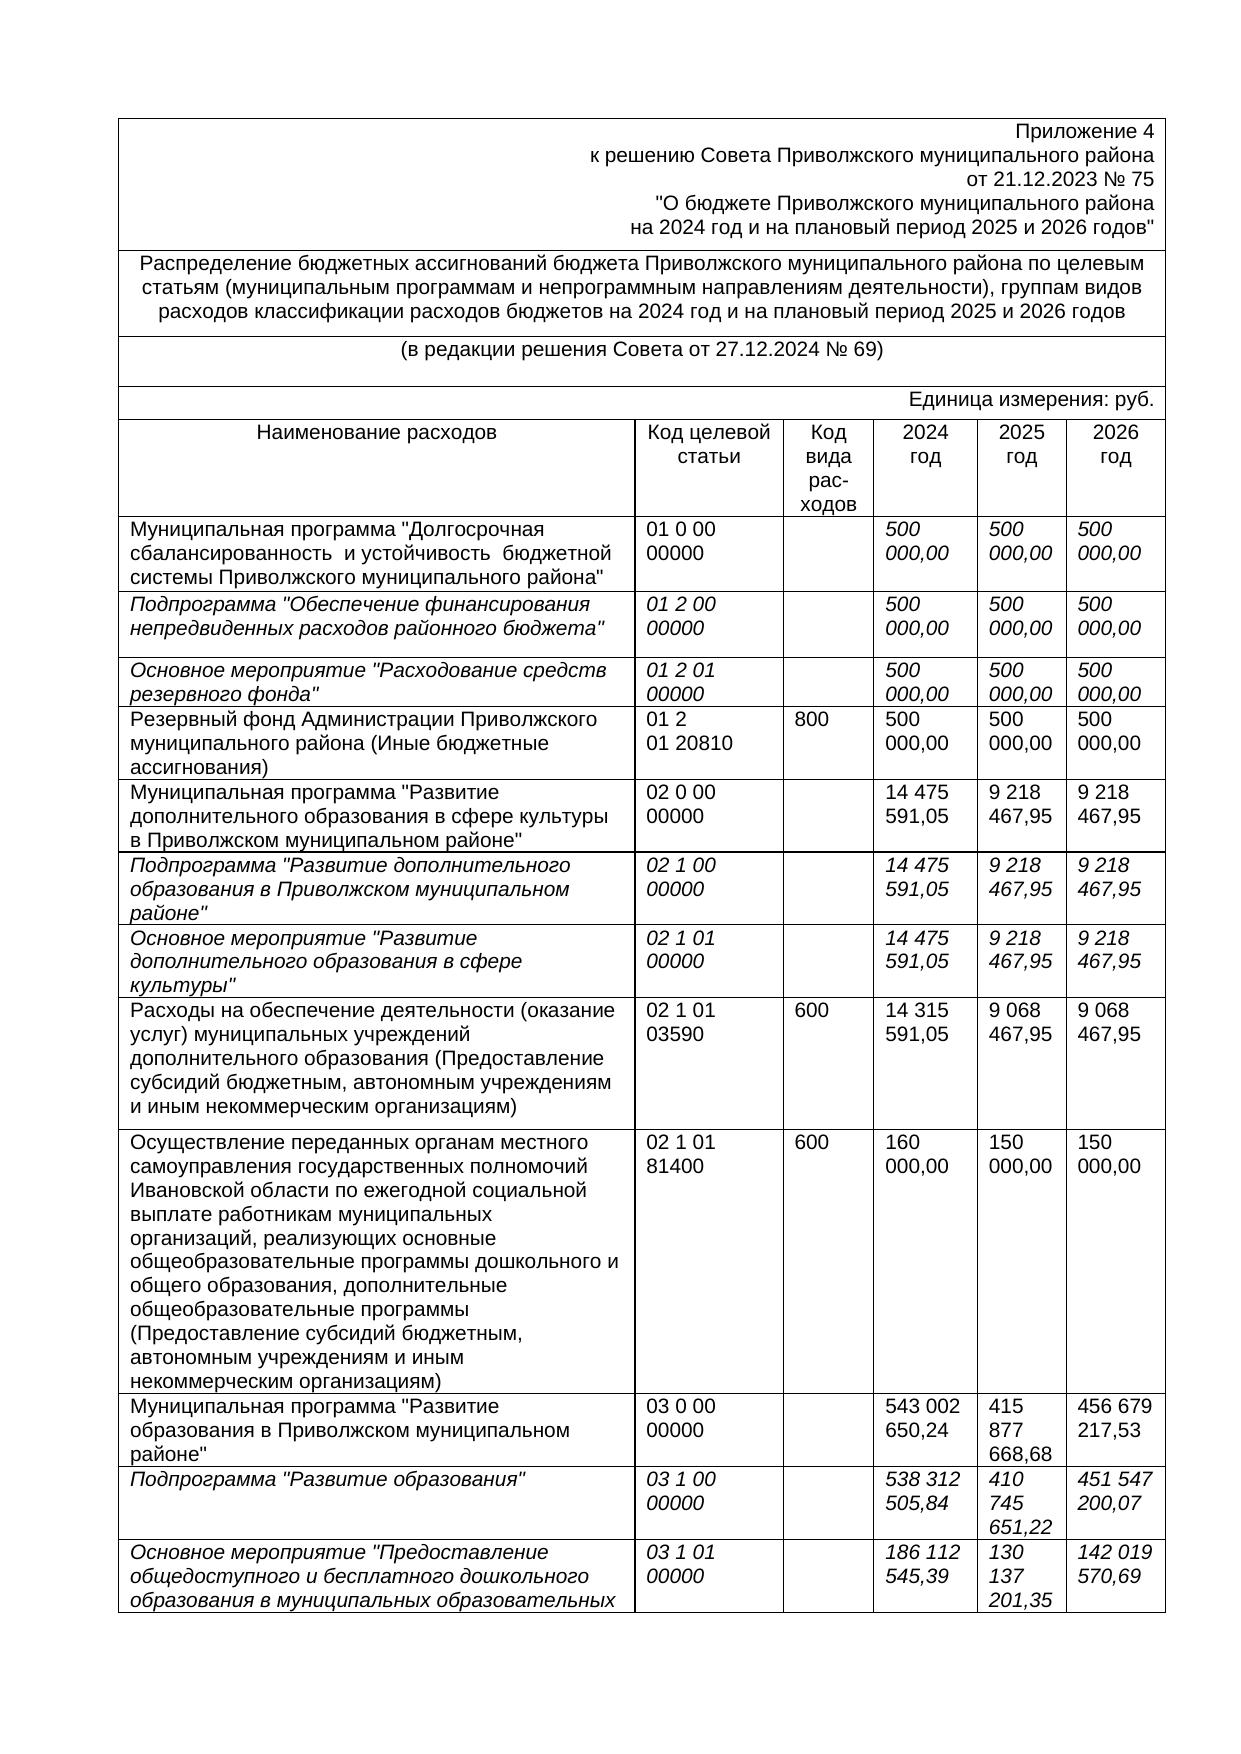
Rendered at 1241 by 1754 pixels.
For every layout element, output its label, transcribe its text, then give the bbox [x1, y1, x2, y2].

table_cell 9 218 467,95 [1067, 853, 1165, 924]
table_cell 500 000,00 [978, 517, 1066, 591]
table_cell (в редакции решения Совета от 27.12.2024 № 69) [119, 337, 1165, 386]
table_cell 14 475 591,05 [874, 853, 977, 924]
table_cell 01 2 01 20810 [636, 707, 783, 778]
table_cell 538 312 505,84 [874, 1467, 977, 1539]
table_cell 500 000,00 [1067, 707, 1165, 778]
table_cell 01 2 01 00000 [636, 658, 783, 706]
table_cell Код вида рас-ходов [784, 420, 873, 516]
table_cell 800 [784, 707, 873, 778]
table_cell 14 315 591,05 [874, 998, 977, 1128]
table_cell [784, 517, 873, 591]
table_cell 01 0 00 00000 [636, 517, 783, 591]
table_cell [784, 925, 873, 997]
table_cell Подпрограмма "Обеспечение финансирования непредвиденных расходов районного бюджета" [119, 592, 634, 657]
table_cell 9 218 467,95 [978, 925, 1066, 997]
table_cell 03 1 01 00000 [636, 1540, 783, 1612]
table_cell 02 1 01 81400 [636, 1130, 783, 1393]
table_cell 500 000,00 [978, 592, 1066, 657]
table_cell 600 [784, 998, 873, 1128]
table_cell 02 1 01 00000 [636, 925, 783, 997]
table_cell 150 000,00 [978, 1130, 1066, 1393]
table_cell 500 000,00 [874, 658, 977, 706]
table_cell 451 547 200,07 [1067, 1467, 1165, 1539]
table_cell 03 0 00 00000 [636, 1394, 783, 1466]
table_cell 500 000,00 [874, 592, 977, 657]
table_cell [784, 853, 873, 924]
table_cell 500 000,00 [1067, 592, 1165, 657]
table_cell [784, 658, 873, 706]
table_cell 9 218 467,95 [1067, 925, 1165, 997]
table_cell [784, 1540, 873, 1612]
table_cell 500 000,00 [1067, 658, 1165, 706]
table_cell 500 000,00 [874, 707, 977, 778]
table_cell 14 475 591,05 [874, 925, 977, 997]
table_header Приложение 4 к решению Совета Приволжского муниципального района от 21.12.2023 № 75 "О бюджете Приволжского муниципального района на 2024 год и на плановый период 2025 и 2026 годов" [119, 119, 1165, 250]
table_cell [119, 1540, 634, 1612]
table_cell 600 [784, 1130, 873, 1393]
table_cell Основное мероприятие "Расходование средств резервного фонда" [119, 658, 634, 706]
table_cell 14 475 591,05 [874, 780, 977, 851]
table_cell 500 000,00 [978, 707, 1066, 778]
table_cell 410 745 651,22 [978, 1467, 1066, 1539]
table_cell 150 000,00 [1067, 1130, 1165, 1393]
table_cell 543 002 650,24 [874, 1394, 977, 1466]
table_cell 130 137 201,35 [978, 1540, 1066, 1612]
table_cell 02 0 00 00000 [636, 780, 783, 851]
table_cell 456 679 217,53 [1067, 1394, 1165, 1466]
table_cell 142 019 570,69 [1067, 1540, 1165, 1612]
table_cell 03 1 00 00000 [636, 1467, 783, 1539]
table_cell 500 000,00 [978, 658, 1066, 706]
table_cell Муниципальная программа "Долгосрочная сбалансированность и устойчивость бюджетной системы Приволжского муниципального района" [119, 517, 634, 591]
table_cell [784, 780, 873, 851]
table_cell 01 2 00 00000 [636, 592, 783, 657]
table_cell Подпрограмма "Развитие дополнительного образования в Приволжском муниципальном районе" [119, 853, 634, 924]
table_cell 500 000,00 [874, 517, 977, 591]
table_cell 2025 год [978, 420, 1066, 516]
table_cell Подпрограмма "Развитие образования" [119, 1467, 634, 1539]
table_cell [784, 1394, 873, 1466]
table_cell 2024 год [874, 420, 977, 516]
table_cell Осуществление переданных органам местного самоуправления государственных полномочий Ивановской области по ежегодной социальной выплате работникам муниципальных организаций, реализующих основные общеобразовательные программы дошкольного и общего образования, дополнительные общеобразовательные программы (Предоставление субсидий бюджетным, автономным учреждениям и иным некоммерческим организациям) [119, 1130, 634, 1393]
table_cell Основное мероприятие "Развитие дополнительного образования в сфере культуры" [119, 925, 634, 997]
table_cell Распределение бюджетных ассигнований бюджета Приволжского муниципального района по целевым статьям (муниципальным программам и непрограммным направлениям деятельности), группам видов расходов классификации расходов бюджетов на 2024 год и на плановый период 2025 и 2026 годов [119, 251, 1165, 336]
table_cell 9 218 467,95 [978, 780, 1066, 851]
table_cell Код целевой статьи [636, 420, 783, 516]
table_cell 415 877 668,68 [978, 1394, 1066, 1466]
table_cell 02 1 01 03590 [636, 998, 783, 1128]
table_cell 9 068 467,95 [1067, 998, 1165, 1128]
table_cell Муниципальная программа "Развитие дополнительного образования в сфере культуры в Приволжском муниципальном районе" [119, 780, 634, 851]
table_cell 160 000,00 [874, 1130, 977, 1393]
table_cell Единица измерения: руб. [119, 387, 1165, 419]
table_cell Резервный фонд Администрации Приволжского муниципального района (Иные бюджетные ассигнования) [119, 707, 634, 778]
table_cell Муниципальная программа "Развитие образования в Приволжском муниципальном районе" [119, 1394, 634, 1466]
table_cell 186 112 545,39 [874, 1540, 977, 1612]
table_cell [784, 592, 873, 657]
table_cell 500 000,00 [1067, 517, 1165, 591]
table_cell 2026 год [1067, 420, 1165, 516]
table_cell 9 068 467,95 [978, 998, 1066, 1128]
table_cell 02 1 00 00000 [636, 853, 783, 924]
table_cell 9 218 467,95 [1067, 780, 1165, 851]
table_cell Расходы на обеспечение деятельности (оказание услуг) муниципальных учреждений дополнительного образования (Предоставление субсидий бюджетным, автономным учреждениям и иным некоммерческим организациям) [119, 998, 634, 1128]
table_cell 9 218 467,95 [978, 853, 1066, 924]
table_cell [784, 1467, 873, 1539]
table_cell Наименование расходов [119, 420, 634, 516]
